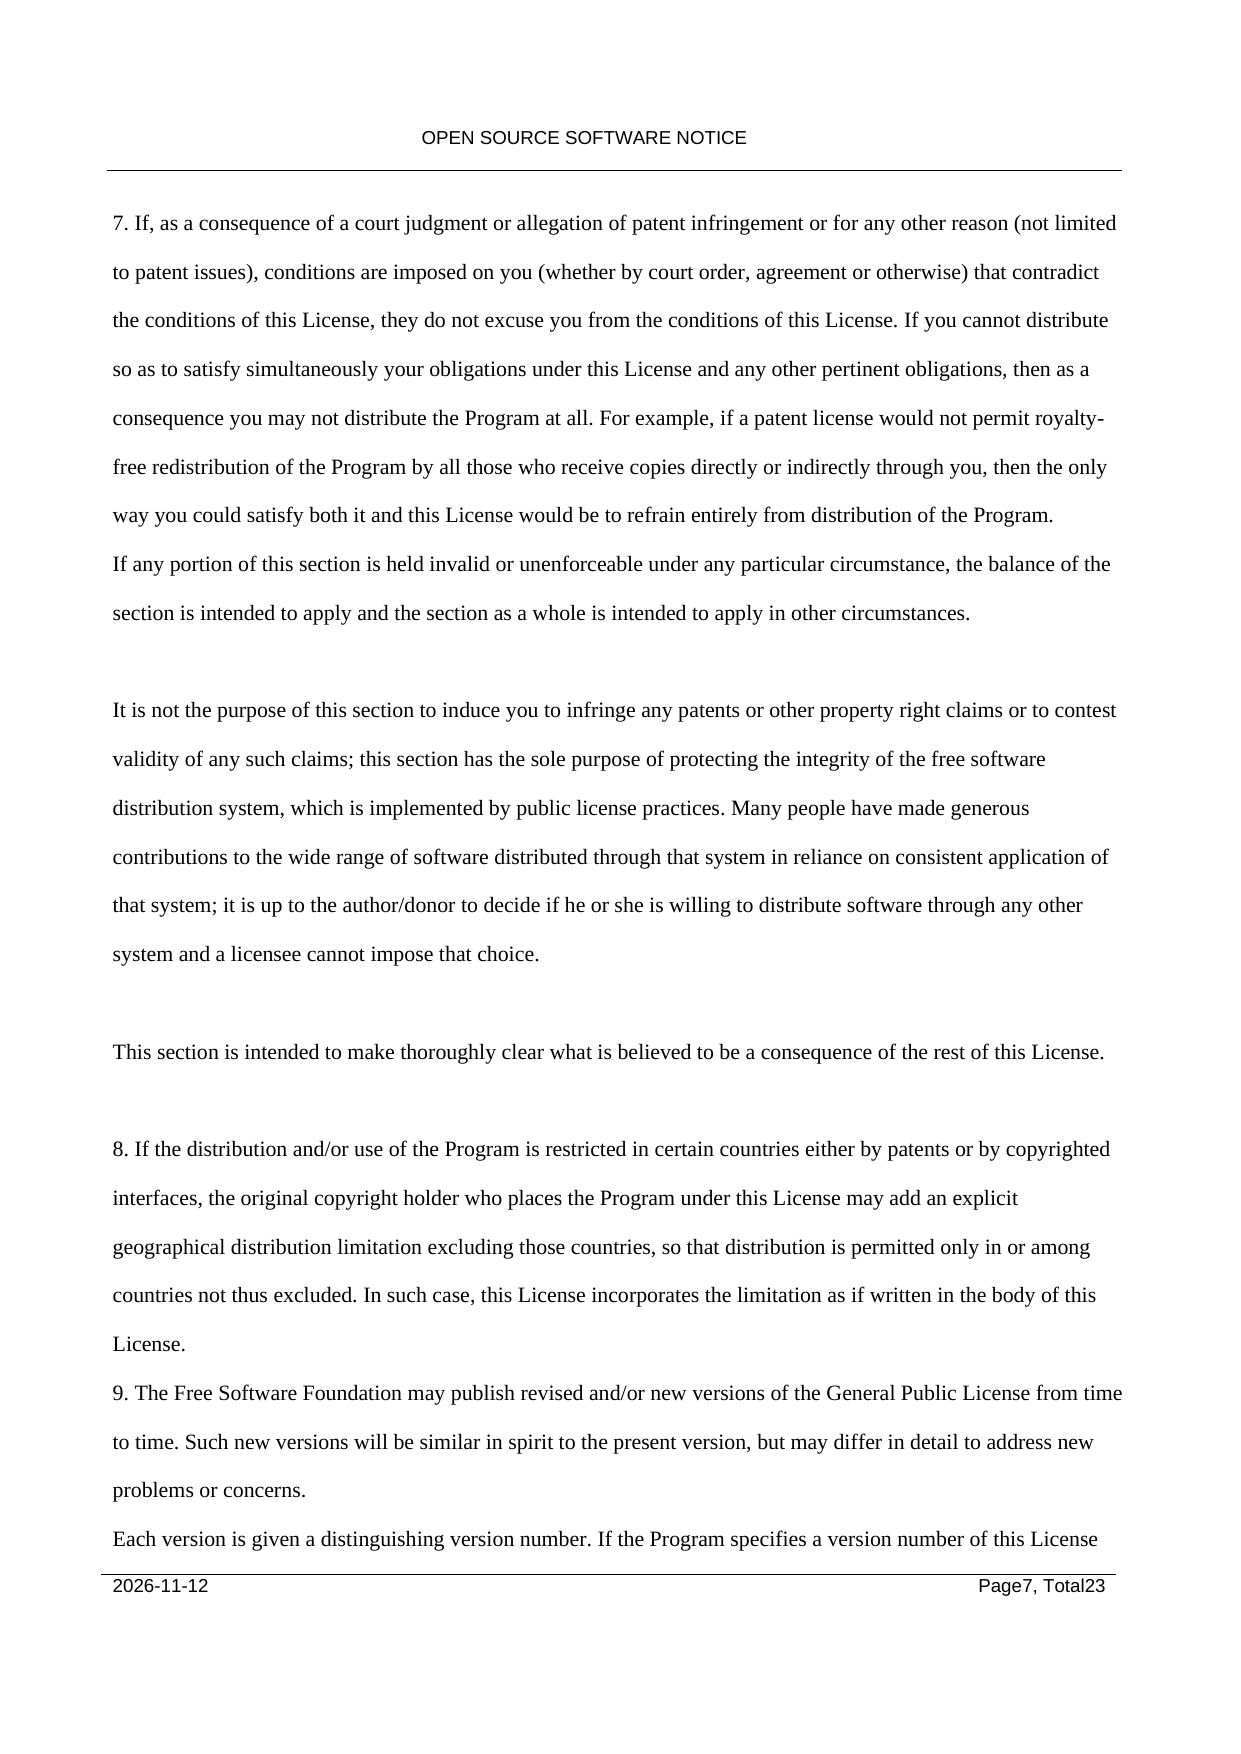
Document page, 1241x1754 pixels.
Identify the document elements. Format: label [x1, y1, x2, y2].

text [112, 206, 1128, 1555]
